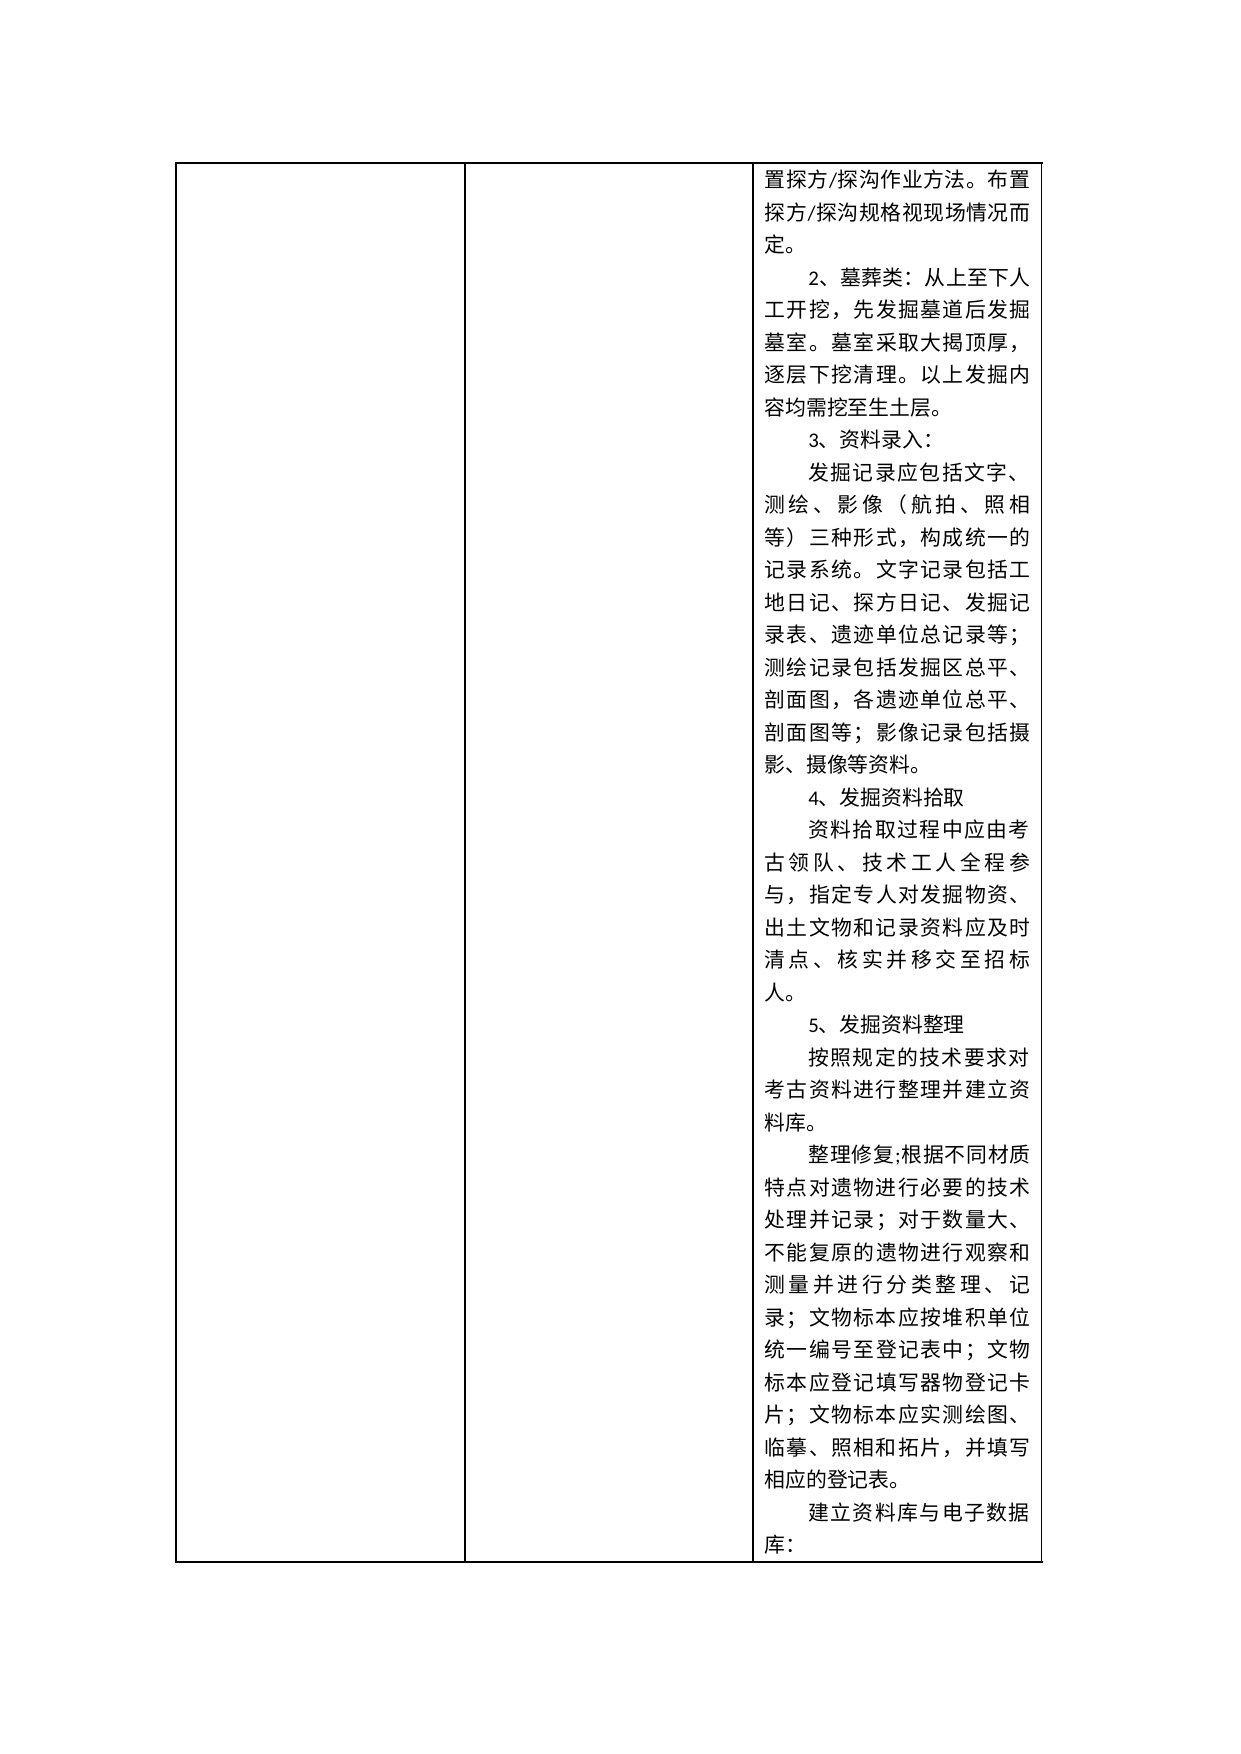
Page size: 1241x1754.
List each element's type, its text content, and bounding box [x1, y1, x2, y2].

table_cell [177, 164, 464, 1561]
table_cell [754, 164, 1041, 1561]
table_cell 1 [466, 164, 752, 1561]
